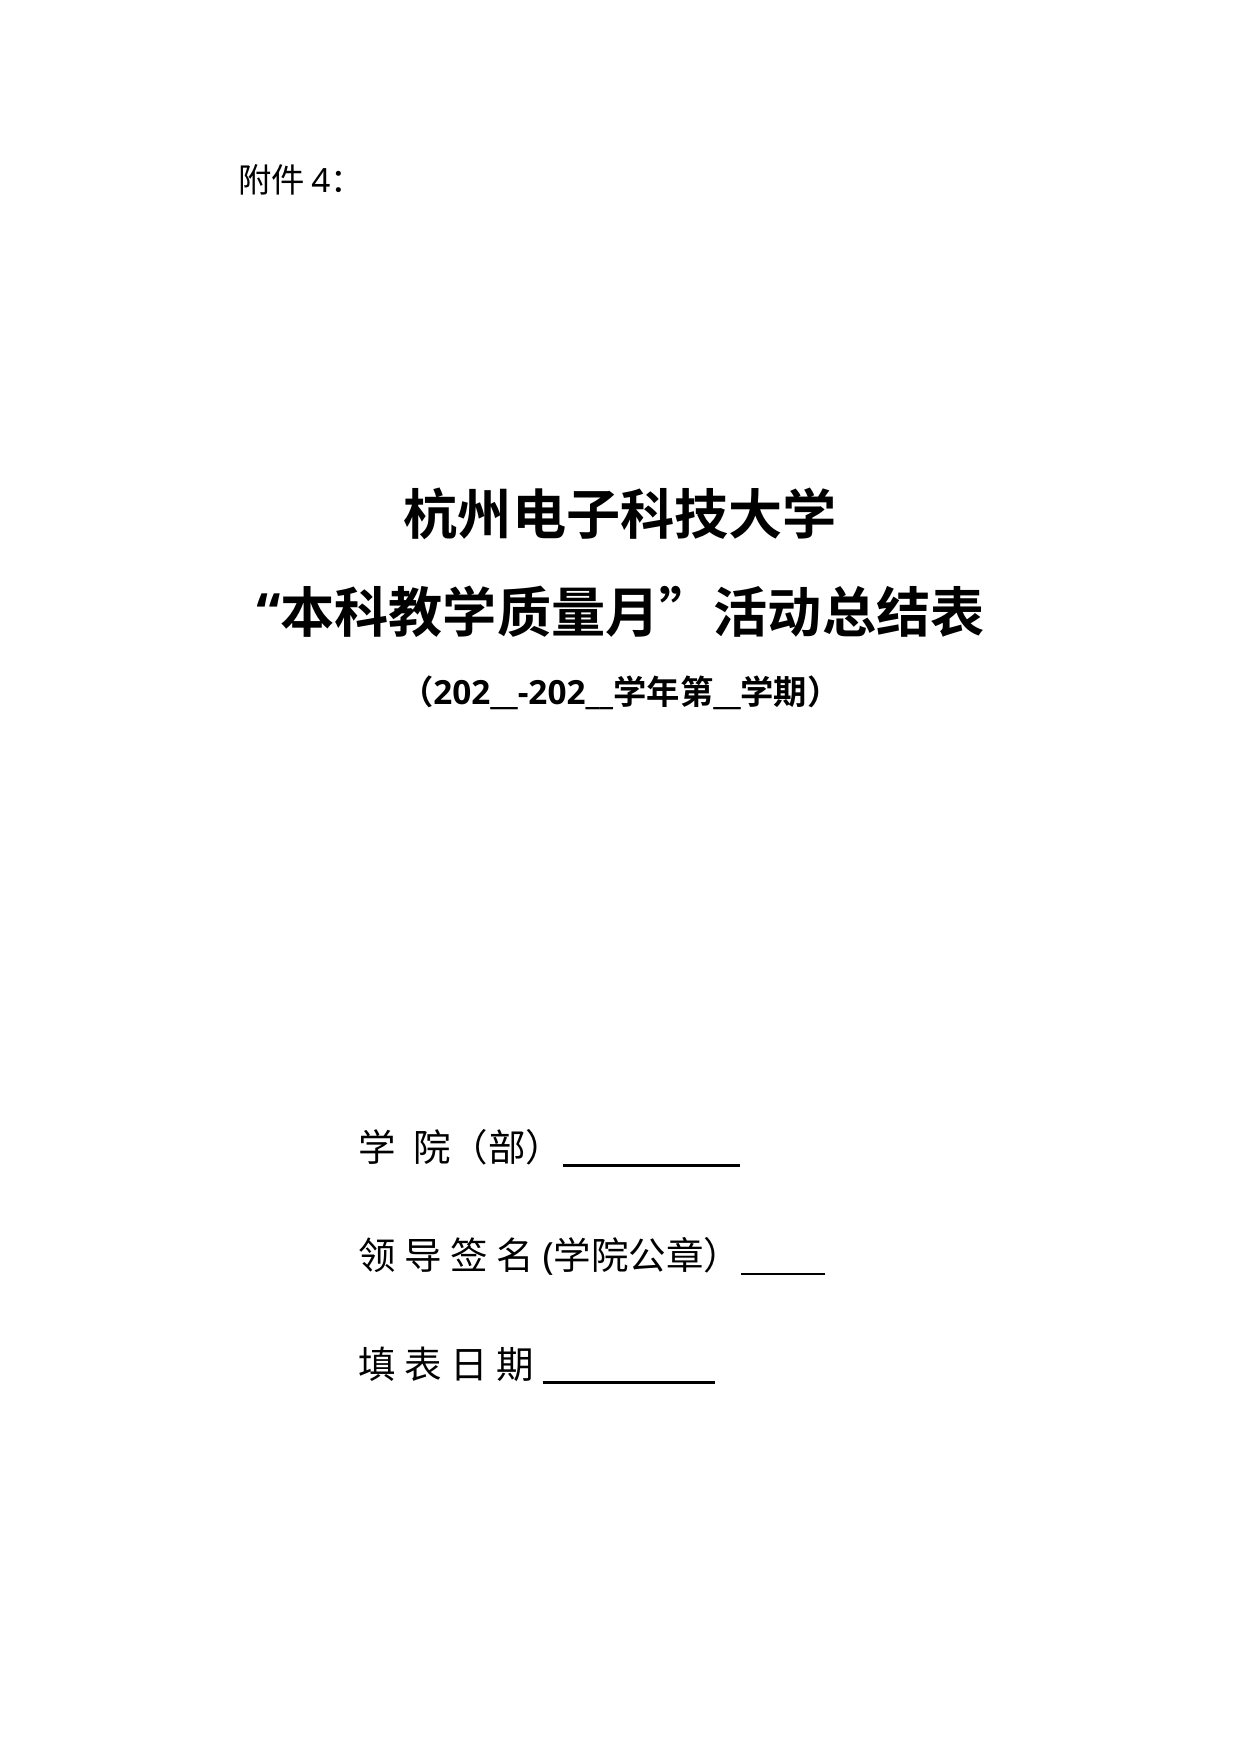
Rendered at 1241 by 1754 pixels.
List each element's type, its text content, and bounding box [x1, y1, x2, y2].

text 领 导 签 名 (学院公章） [171, 1221, 1069, 1286]
text 附件4： [171, 146, 1069, 211]
text “本科教学质量月”活动总结表 [171, 560, 1069, 657]
text （202__-202__学年第__学期） [171, 657, 1069, 722]
text 杭州电子科技大学 [171, 462, 1069, 560]
text 填 表 日 期 [171, 1329, 1069, 1394]
text 学 院（部） [171, 1112, 1069, 1177]
